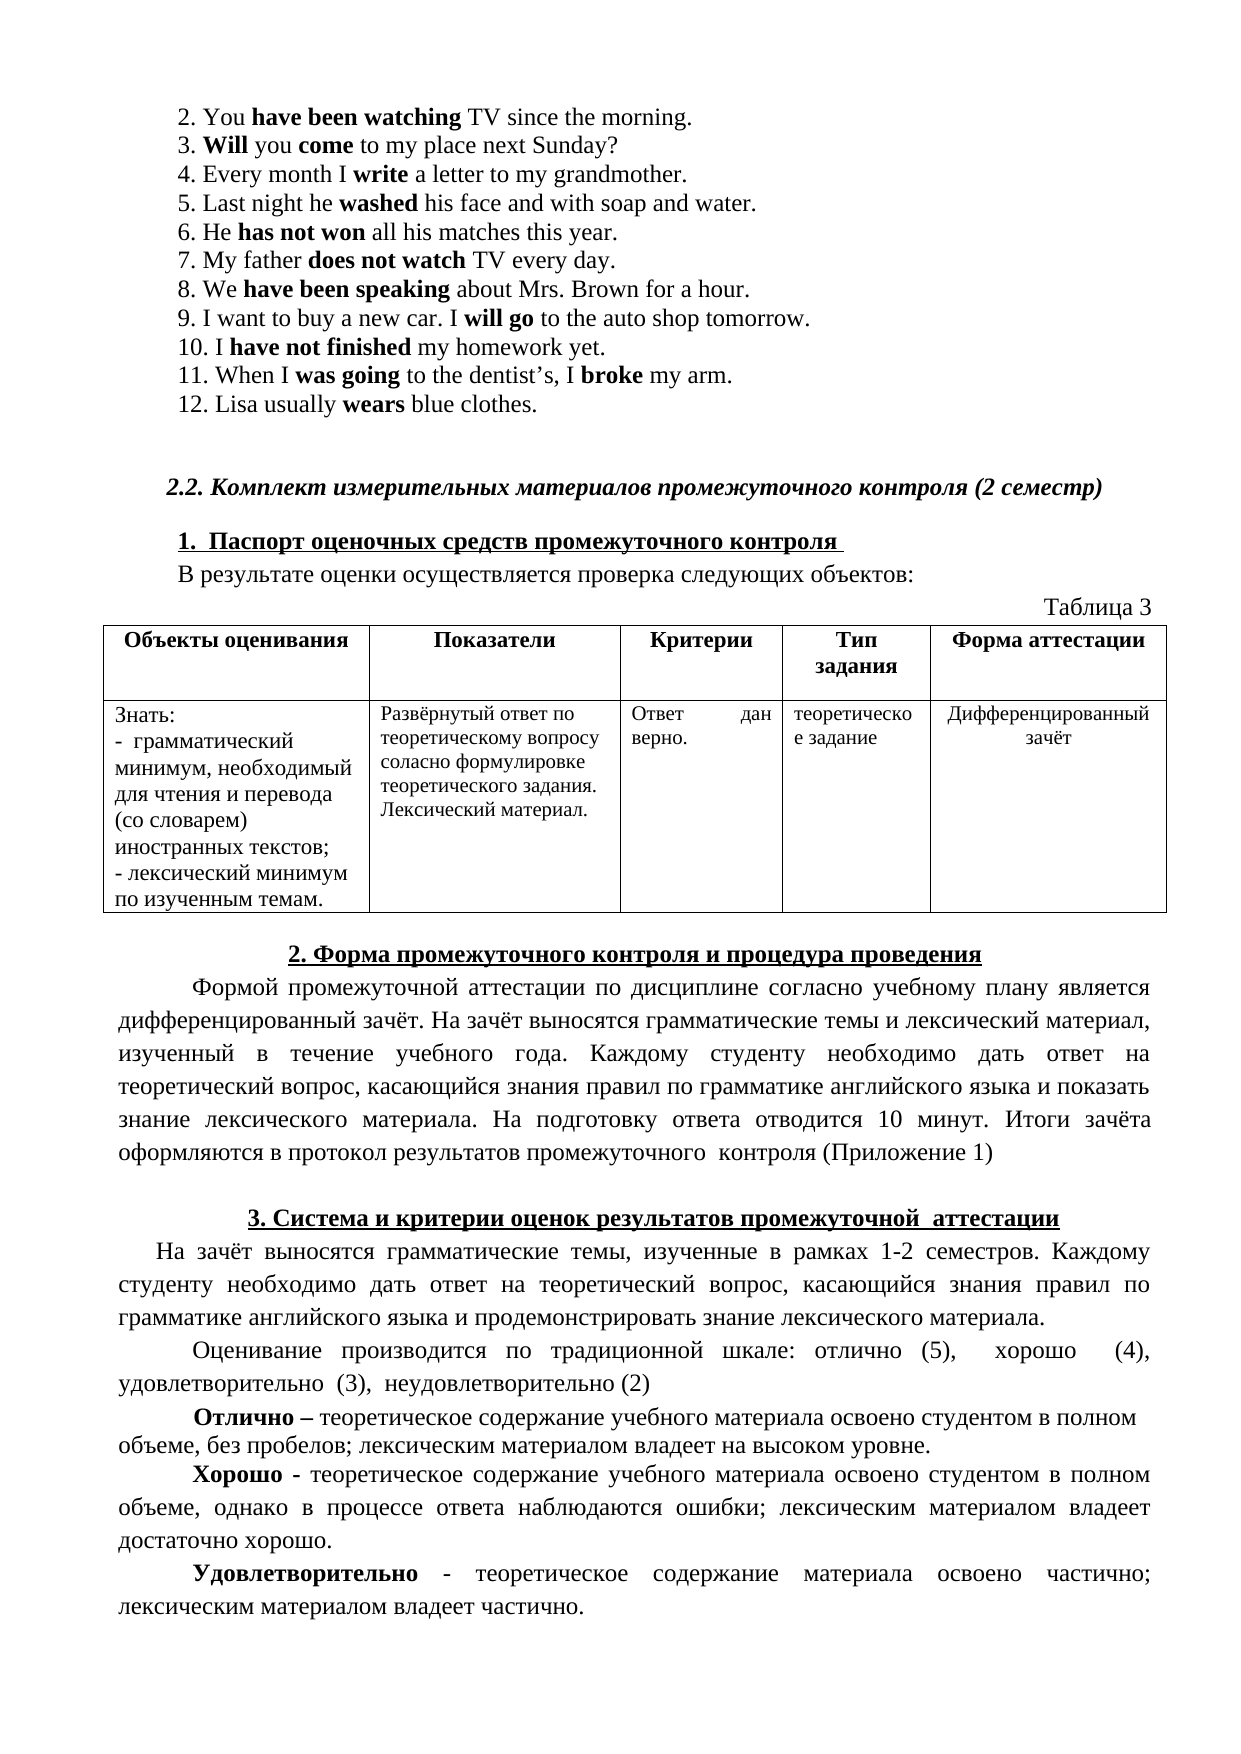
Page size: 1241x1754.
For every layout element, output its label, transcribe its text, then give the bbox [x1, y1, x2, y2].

text Оценивание производится по традиционной шкале: отлично (5), хорошо (4), удовлетворительно (3), неудовлетворительно (2) [118, 1336, 1152, 1397]
text 12. Lisa usually wears blue clothes. [118, 389, 1152, 418]
table_cell Развёрнутый ответ по теоретическому вопросу соласно формулировке теоретического задания. Лексический материал. [370, 701, 620, 912]
text Отлично – теоретическое содержание учебного материала освоено студентом в полном объеме, без пробелов; лексическим материалом владеет на высоком уровне. [118, 1402, 1152, 1459]
table_header Объекты оценивания [104, 626, 369, 700]
table_cell теоретическое задание [783, 701, 930, 912]
text 10. I have not finished my homework yet. [118, 332, 1152, 361]
table_cell Знать: - грамматический минимум, необходимый для чтения и перевода (со словарем) иностранных текстов; - лексический минимум по изученным темам. [104, 701, 369, 912]
text 11. When I was going to the dentist’s, I broke my arm. [118, 361, 1152, 389]
table_cell Дифференцированный зачёт [931, 701, 1166, 912]
table_header Показатели [370, 626, 620, 700]
text 7. My father does not watch TV every day. [118, 246, 1152, 274]
table_cell Ответ дан верно. [621, 701, 782, 912]
text 1. Паспорт оценочных средств промежуточного контроля [118, 526, 1152, 554]
subtitle 2. Форма промежуточного контроля и процедура проведения [118, 939, 1152, 968]
text 9. I want to buy a new car. I will go to the auto shop tomorrow. [118, 303, 1152, 332]
text В результате оценки осуществляется проверка следующих объектов: [118, 559, 1152, 588]
text 5. Last night he washed his face and with soap and water. [118, 188, 1152, 217]
table_header Критерии [621, 626, 782, 700]
text Хорошо - теоретическое содержание учебного материала освоено студентом в полном объеме, однако в процессе ответа наблюдаются ошибки; лексическим материалом владеет достаточно хорошо. [118, 1459, 1152, 1554]
text 2.2. Комплект измерительных материалов промежуточного контроля (2 семестр) [118, 472, 1152, 501]
text 6. He has not won all his matches this year. [118, 217, 1152, 246]
text На зачёт выносятся грамматические темы, изученные в рамках 1-2 семестров. Каждому студенту необходимо дать ответ на теоретический вопрос, касающийся знания правил по грамматике английского языка и продемонстрировать знание лексического материала. [118, 1236, 1152, 1331]
text 2. You have been watching TV since the morning. [118, 102, 1152, 131]
table_header Форма аттестации [931, 626, 1166, 700]
text 4. Every month I write a letter to my grandmother. [118, 159, 1152, 188]
table_header Тип задания [783, 626, 930, 700]
text Удовлетворительно - теоретическое содержание материала освоено частично; лексическим материалом владеет частично. [118, 1558, 1152, 1620]
text 8. We have been speaking about Mrs. Brown for a hour. [118, 274, 1152, 303]
subtitle 3. Система и критерии оценок результатов промежуточной аттестации [156, 1203, 1152, 1232]
text Таблица 3 [118, 592, 1152, 621]
text Формой промежуточной аттестации по дисциплине согласно учебному плану является дифференцированный зачёт. На зачёт выносятся грамматические темы и лексический материал, изученный в течение учебного года. Каждому студенту необходимо дать ответ на теоретический вопрос, касающийся знания правил по грамматике английского языка и показать знание лексического материала. На подготовку ответа отводится 10 минут. Итоги зачёта оформляются в протокол результатов промежуточного контроля (Приложение 1) [118, 972, 1152, 1166]
text 3. Will you come to my place next Sunday? [118, 131, 1152, 159]
